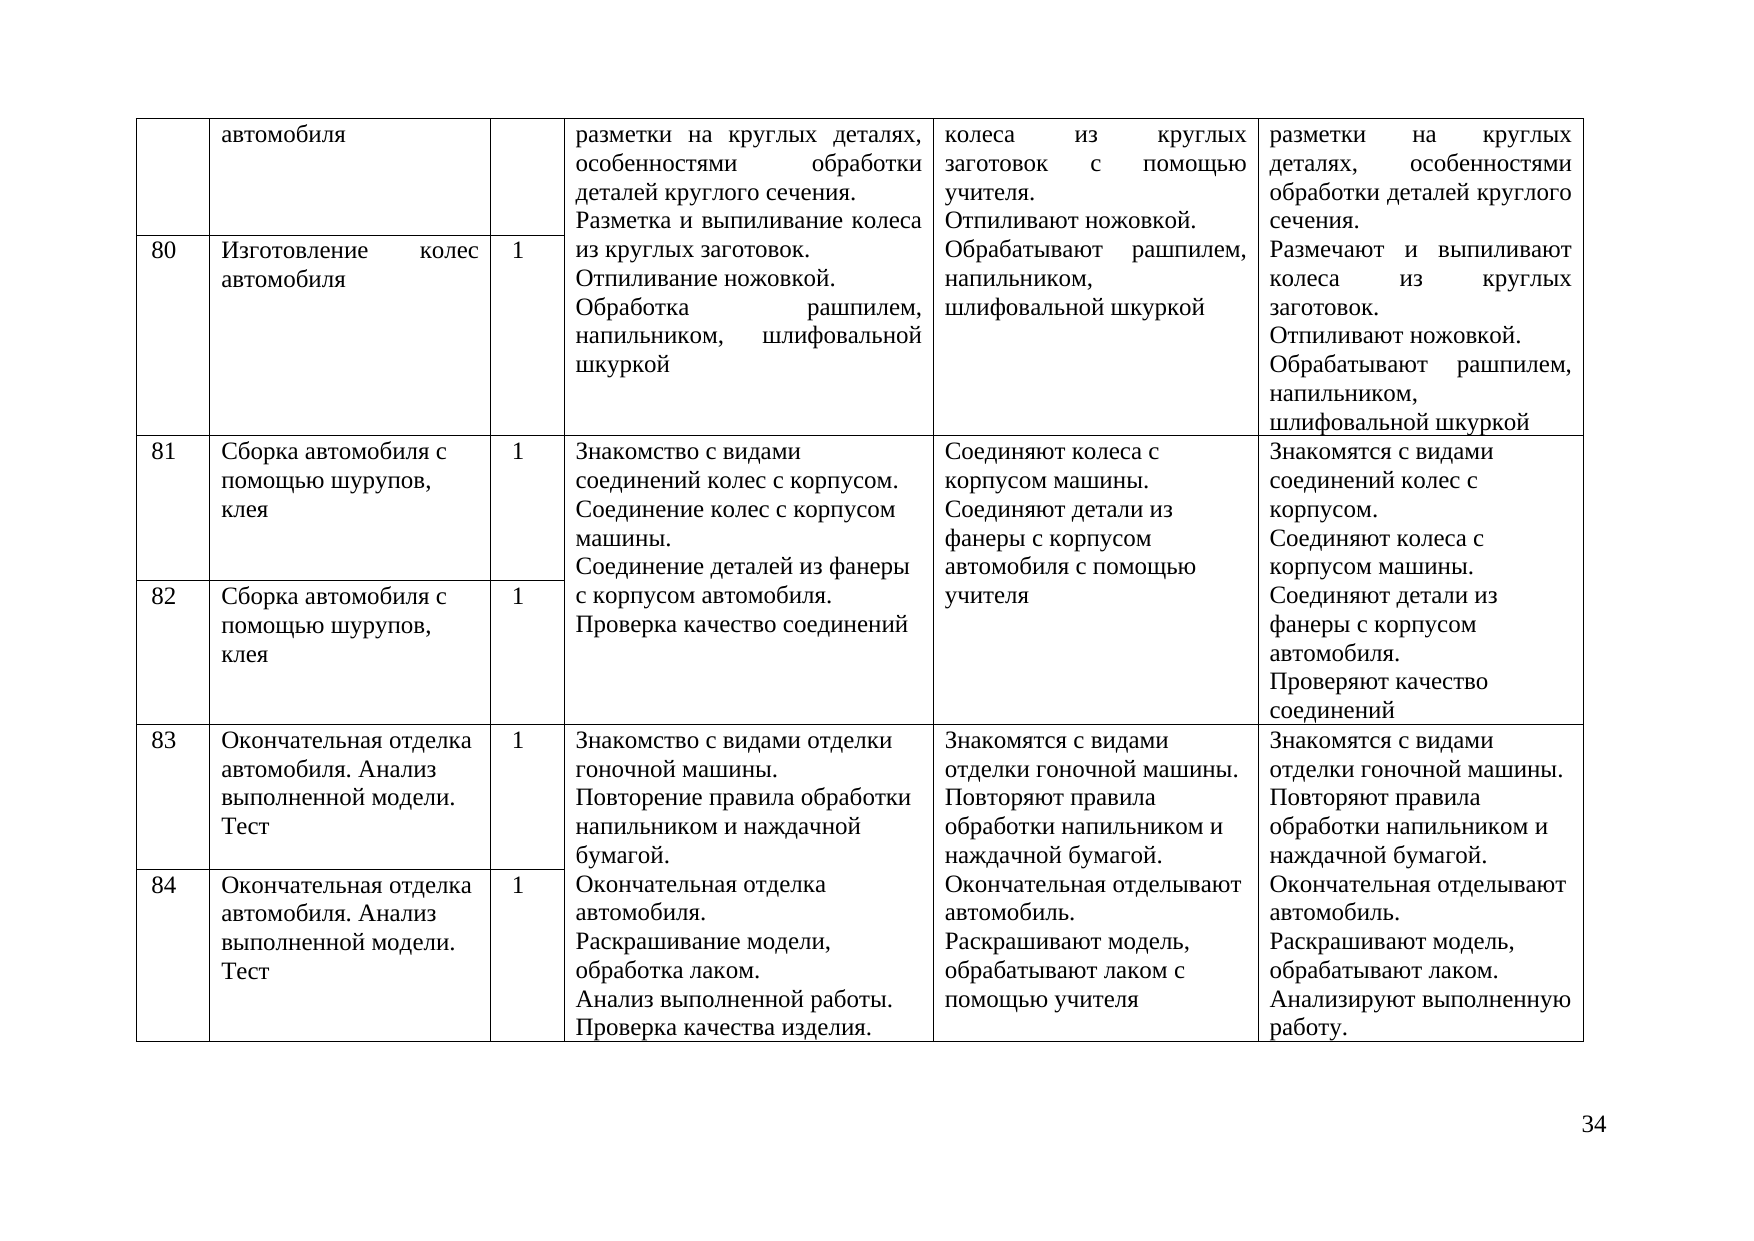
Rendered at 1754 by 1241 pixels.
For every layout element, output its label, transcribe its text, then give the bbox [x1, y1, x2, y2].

table_cell 1 [491, 581, 564, 724]
table_cell Изготовление колес автомобиля [210, 236, 490, 435]
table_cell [1259, 119, 1583, 435]
table_cell Знакомятся с видами отделки гоночной машины. Повторяют правила обработки напильником и наждачной бумагой. Окончательная отделывают автомобиль. Раскрашивают модель, обрабатывают лаком с помощью учителя [934, 725, 1258, 1041]
table_cell Знакомятся с видами отделки гоночной машины. Повторяют правила обработки напильником и наждачной бумагой. Окончательная отделывают автомобиль. Раскрашивают модель, обрабатывают лаком. Анализируют выполненную работу. Проверяют качество изделия. Знакомятся с видами брака: способы его исправления [1259, 725, 1583, 1041]
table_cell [210, 725, 490, 869]
table_cell 82 [137, 581, 209, 724]
table_cell 79 [137, 119, 209, 234]
table_cell 1 [491, 236, 564, 435]
table_cell Знакомятся с видами соединений колес с корпусом. Соединяют колеса с корпусом машины. Соединяют детали из фанеры с корпусом автомобиля. Проверяют качество соединений [1259, 436, 1583, 724]
table_cell 1 [491, 870, 564, 1041]
table_cell Знакомство с видами соединений колес с корпусом. Соединение колес с корпусом машины. Соединение деталей из фанеры с корпусом автомобиля. Проверка качество соединений [565, 436, 933, 724]
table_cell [210, 870, 490, 1041]
table_cell Изготовление колес автомобиля [210, 119, 490, 234]
table_cell Соединяют колеса с корпусом машины. Соединяют детали из фанеры с корпусом автомобиля с помощью учителя [934, 436, 1258, 724]
table_cell 81 [137, 436, 209, 580]
table_cell Сборка автомобиля с помощью шурупов, клея [210, 581, 490, 724]
table_cell 80 [137, 236, 209, 435]
table_cell 1 [491, 725, 564, 869]
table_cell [565, 119, 933, 435]
table_cell Знакомство с видами отделки гоночной машины. Повторение правила обработки напильником и наждачной бумагой. Окончательная отделка автомобиля. Раскрашивание модели, обработка лаком. Анализ выполненной работы. Проверка качества изделия. Знакомство с видами брака: способы его исправления [565, 725, 933, 1041]
table_cell Сборка автомобиля с помощью шурупов, клея [210, 436, 490, 580]
table_cell 83 [137, 725, 209, 869]
table_cell 1 [491, 436, 564, 580]
table_cell 1 [491, 119, 564, 234]
table_cell 84 [137, 870, 209, 1041]
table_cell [934, 119, 1258, 435]
